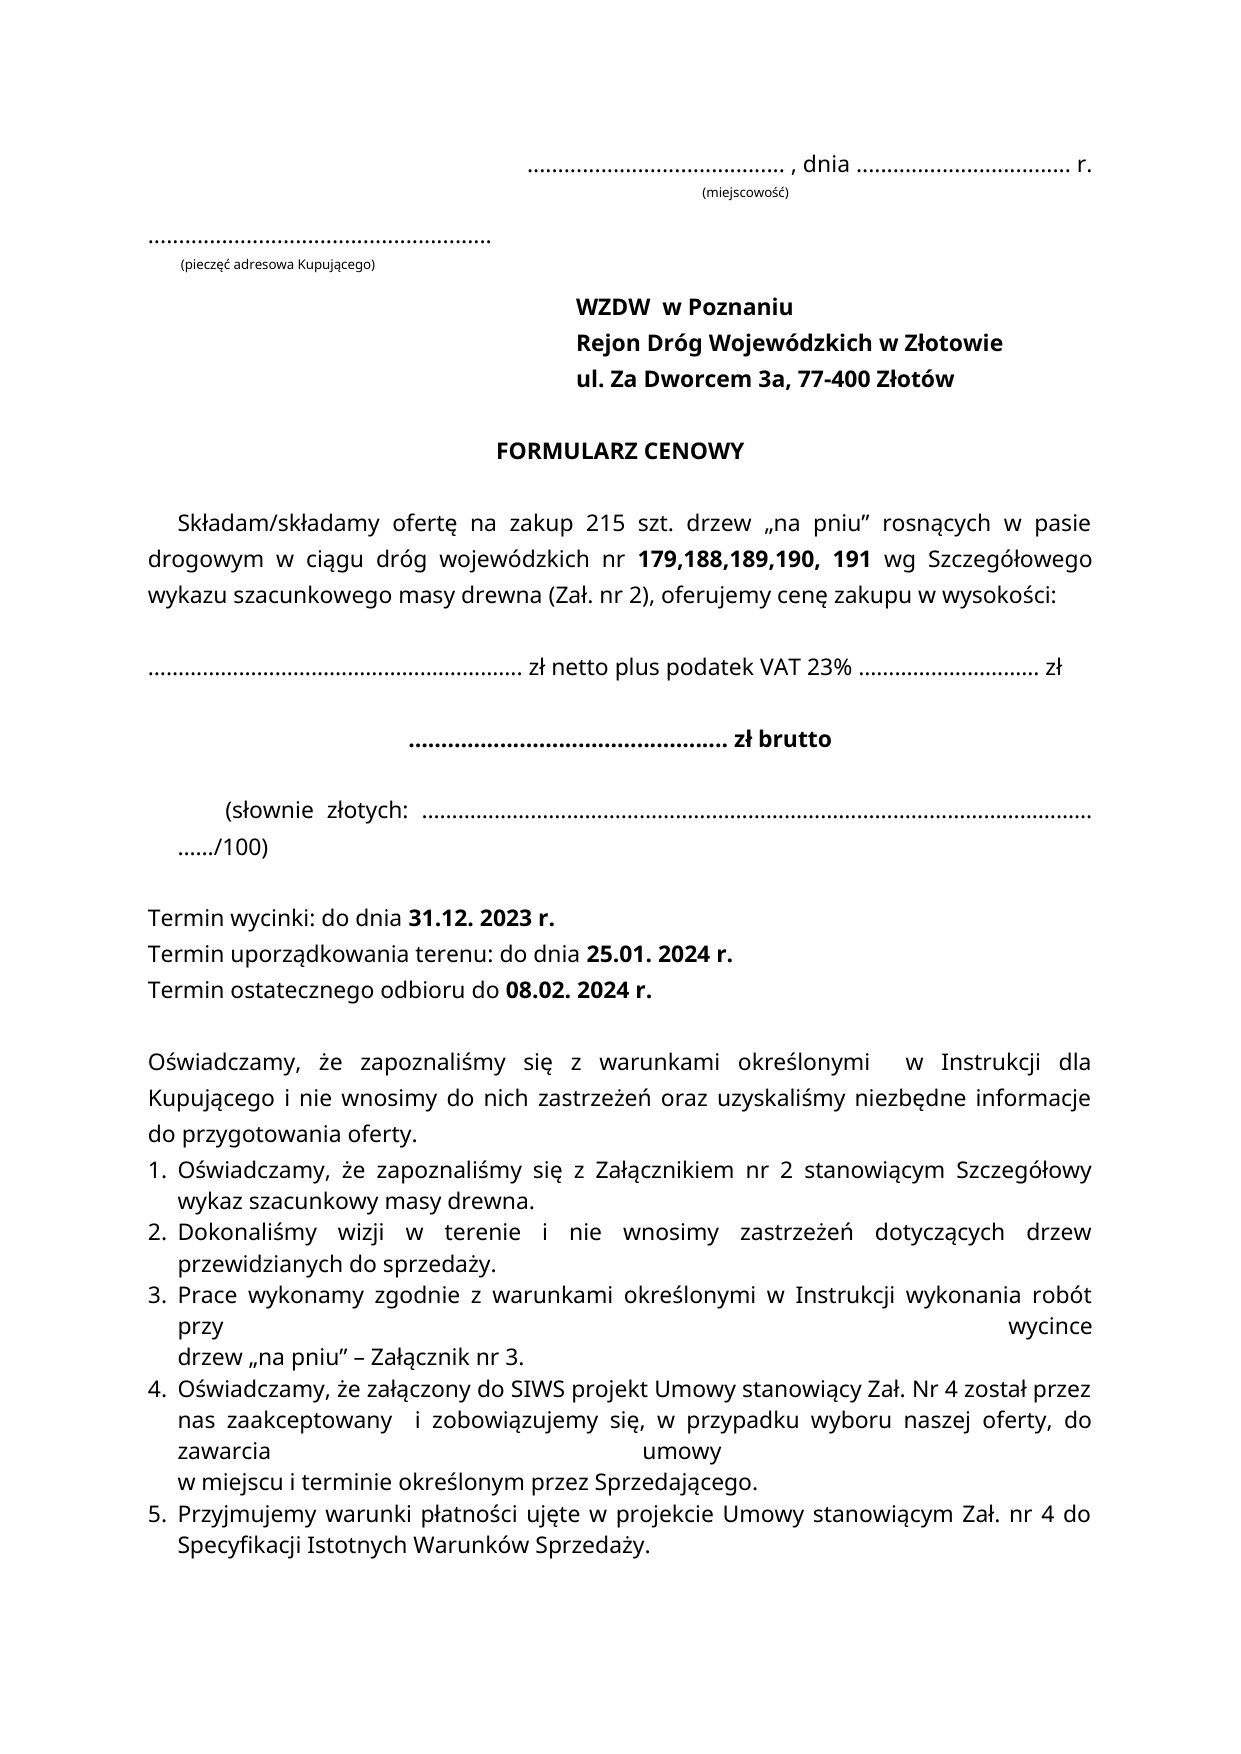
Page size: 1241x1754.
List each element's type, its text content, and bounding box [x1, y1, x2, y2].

text (pieczęć adresowa Kupującego) [177, 255, 1093, 287]
list Oświadczamy, że załączony do SIWS projekt Umowy stanowiący Zał. Nr 4 został przez nas zaakceptowany i zobowiązujemy się, w przypadku wyboru naszej oferty, do zawarcia umowy w miejscu i terminie określonym przez Sprzedającego. [148, 1373, 1093, 1498]
text Termin ostatecznego odbioru do 08.02. 2024 r. [148, 974, 1093, 1005]
text …………..................................... zł brutto [148, 723, 1093, 754]
text Oświadczamy, że zapoznaliśmy się z warunkami określonymi w Instrukcji dla Kupującego i nie wnosimy do nich zastrzeżeń oraz uzyskaliśmy niezbędne informacje do przygotowania oferty. [148, 1046, 1093, 1149]
text ul. Za Dworcem 3a, 77-400 Złotów [576, 363, 1093, 394]
list Prace wykonamy zgodnie z warunkami określonymi w Instrukcji wykonania robót przy wycince drzew „na pniu” – Załącznik nr 3. [148, 1279, 1093, 1373]
list Oświadczamy, że zapoznaliśmy się z Załącznikiem nr 2 stanowiącym Szczegółowy wykaz szacunkowy masy drewna. [148, 1154, 1093, 1216]
text (słownie złotych: ………………………………………………………………………………………………… ……/100) [148, 794, 1093, 862]
text (miejscowość) [620, 183, 1093, 215]
text Rejon Dróg Wojewódzkich w Złotowie [576, 327, 1093, 358]
text ........................................................ [148, 219, 1093, 251]
text Termin wycinki: do dnia 31.12. 2023 r. [148, 902, 1093, 933]
text .......................................... , dnia ................................... r. [148, 148, 1093, 179]
text WZDW w Poznaniu [576, 291, 1093, 323]
list Dokonaliśmy wizji w terenie i nie wnosimy zastrzeżeń dotyczących drzew przewidzianych do sprzedaży. [148, 1216, 1093, 1279]
text FORMULARZ CENOWY [148, 435, 1093, 466]
list Przyjmujemy warunki płatności ujęte w projekcie Umowy stanowiącym Zał. nr 4 do Specyfikacji Istotnych Warunków Sprzedaży. [148, 1498, 1093, 1560]
text Termin uporządkowania terenu: do dnia 25.01. 2024 r. [148, 938, 1093, 969]
text ……………………………………….……………. zł netto plus podatek VAT 23% ………………………… zł [148, 651, 1093, 682]
text Składam/składamy ofertę na zakup 215 szt. drzew „na pniu” rosnących w pasie drogowym w ciągu dróg wojewódzkich nr 179,188,189,190, 191 wg Szczegółowego wykazu szacunkowego masy drewna (Zał. nr 2), oferujemy cenę zakupu w wysokości: [148, 507, 1093, 610]
